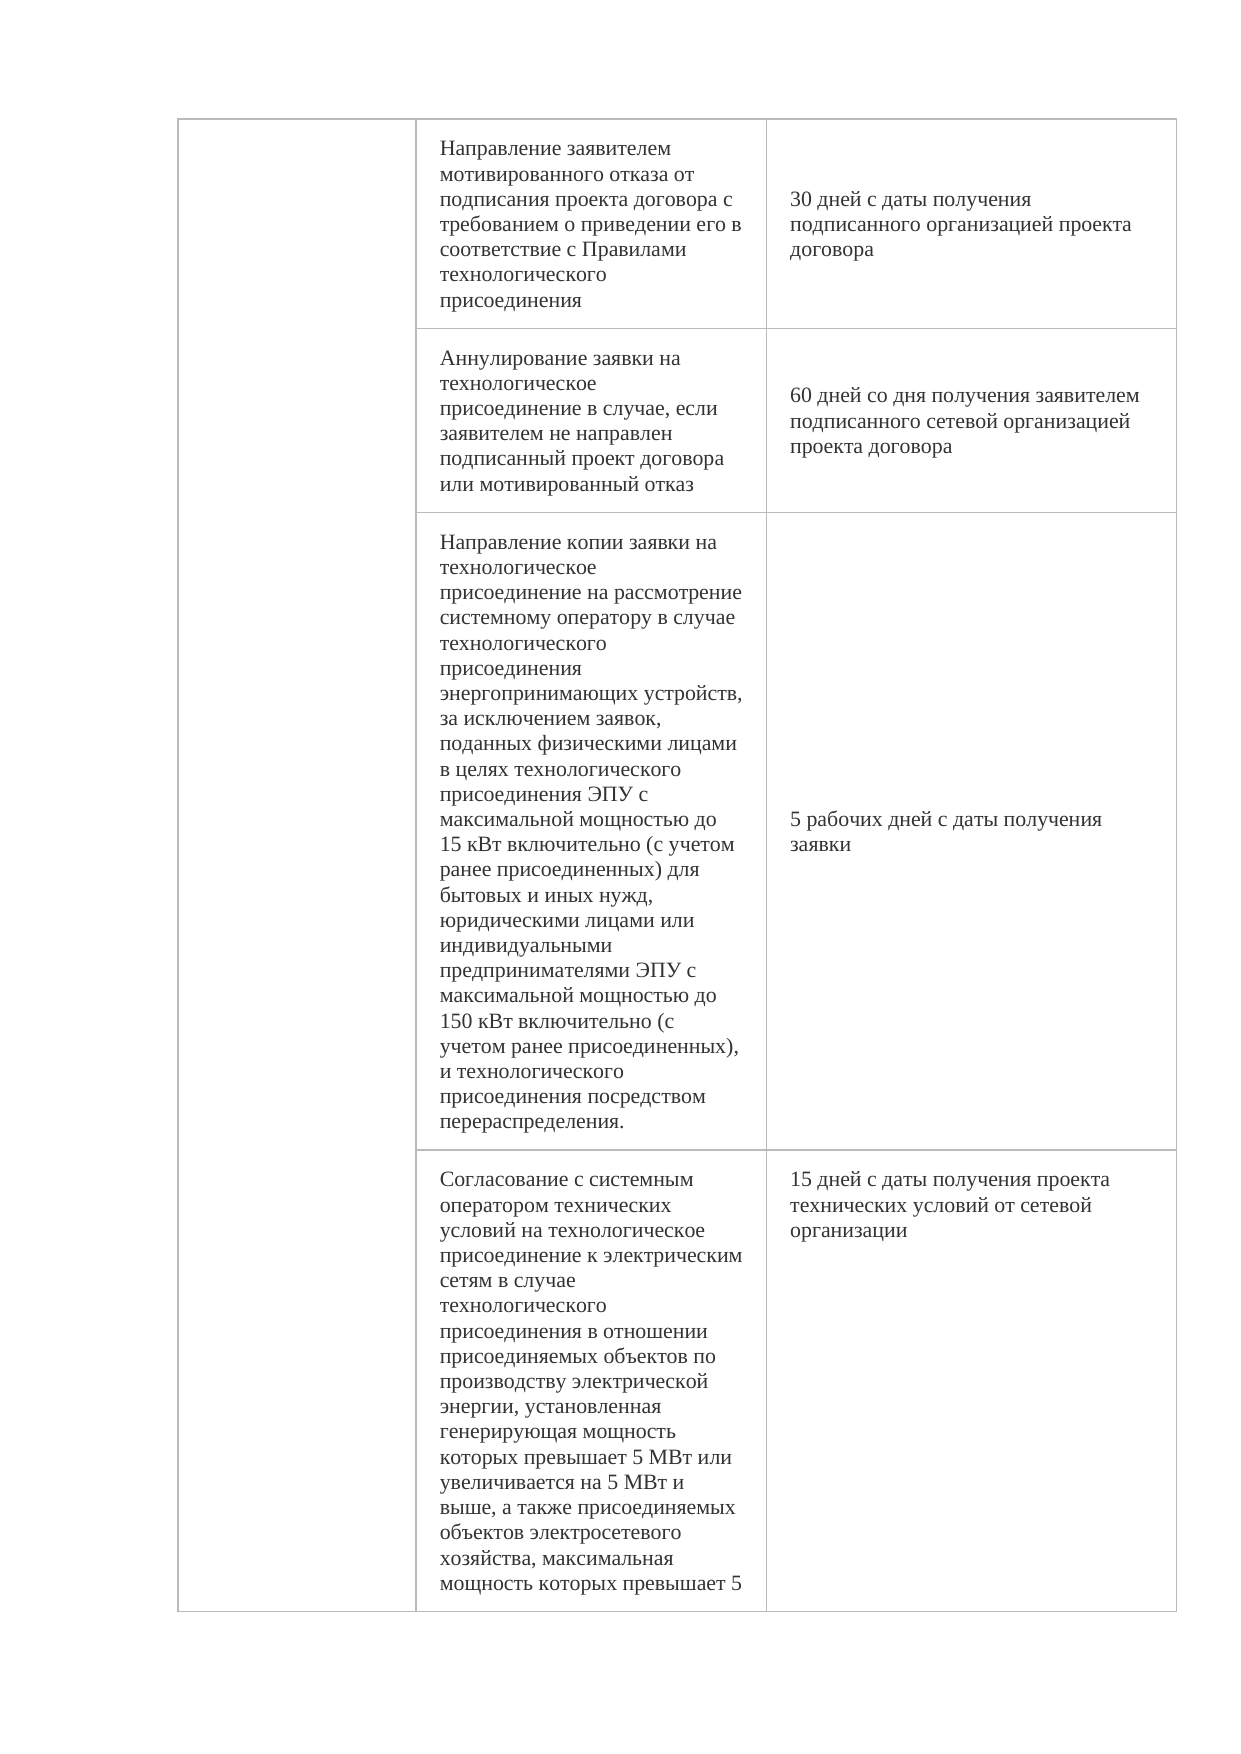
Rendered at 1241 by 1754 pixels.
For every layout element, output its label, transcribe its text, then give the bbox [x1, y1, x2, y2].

table_cell Аннулирование заявки на технологическое присоединение в случае, если заявителем не направлен подписанный проект договора или мотивированный отказ [417, 329, 766, 511]
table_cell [767, 120, 1176, 327]
table_cell Направление заявителем мотивированного отказа от подписания проекта договора с требованием о приведении его в соответствие с Правилами технологического присоединения [417, 120, 766, 327]
table_cell 5 рабочих дней с даты получения заявки [767, 513, 1176, 1149]
table_cell Направление копии заявки на технологическое присоединение на рассмотрение системному оператору в случае технологического присоединения энергопринимающих устройств, за исключением заявок, поданных физическими лицами в целях технологического присоединения ЭПУ с максимальной мощностью до 15 кВт включительно (с учетом ранее присоединенных) для бытовых и иных нужд, юридическими лицами или индивидуальными предпринимателями ЭПУ с максимальной мощностью до 150 кВт включительно (с учетом ранее присоединенных), и технологического присоединения посредством перераспределения. [417, 513, 766, 1149]
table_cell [417, 1151, 766, 1611]
table_cell 60 дней со дня получения заявителем подписанного сетевой организацией проекта договора [767, 329, 1176, 511]
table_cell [767, 1151, 1176, 1611]
